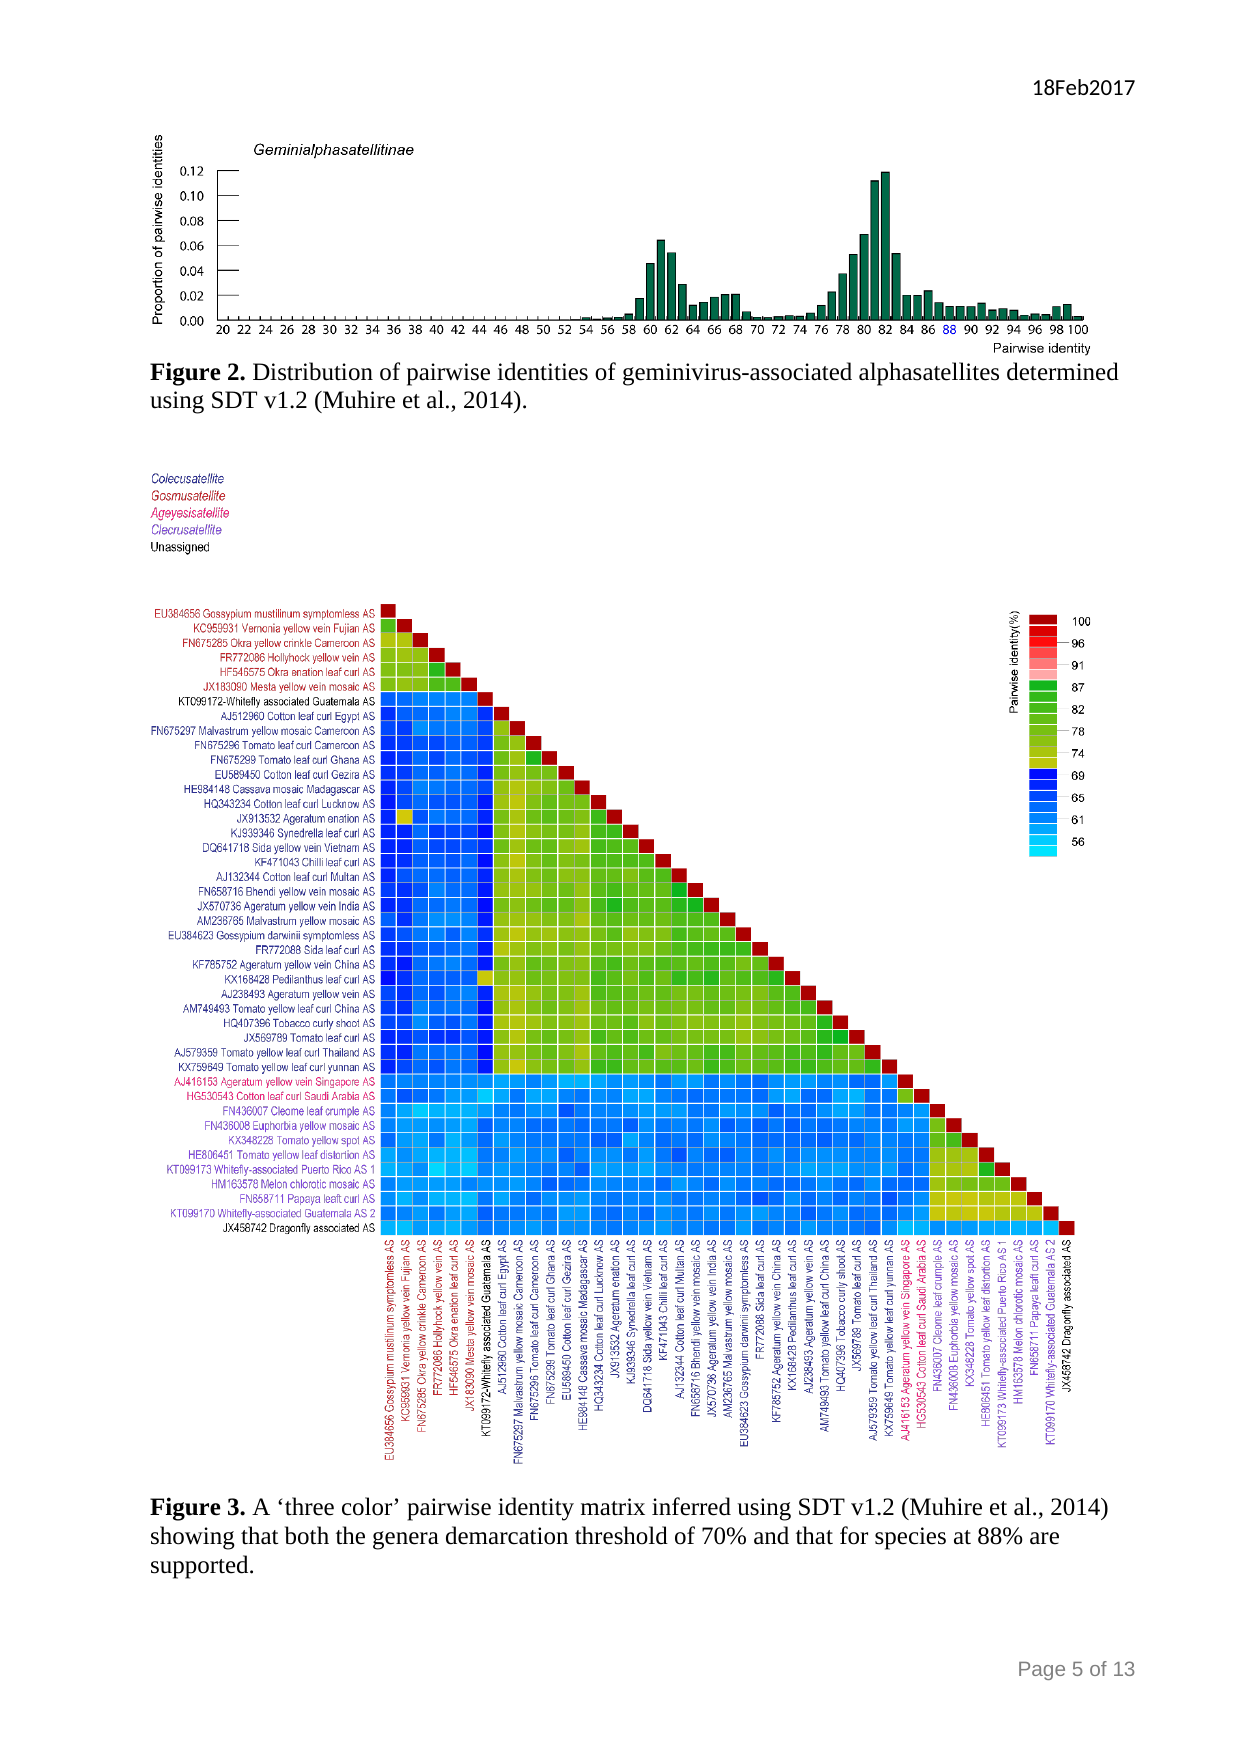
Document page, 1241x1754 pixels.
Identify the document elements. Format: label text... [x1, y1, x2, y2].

text Figure 3. A ‘three color’ pairwise identity matrix inferred using SDT v1.2 (Muhire et al., 2014) showing that both the genera demarcation threshold of 70% and that for species at 88% are supported. [150, 1492, 1135, 1579]
picture [150, 135, 1091, 357]
text Figure 2. Distribution of pairwise identities of geminivirus-associated alphasatellites determined using SDT v1.2 (Muhire et al., 2014). [150, 357, 1135, 414]
picture [150, 471, 1091, 1464]
